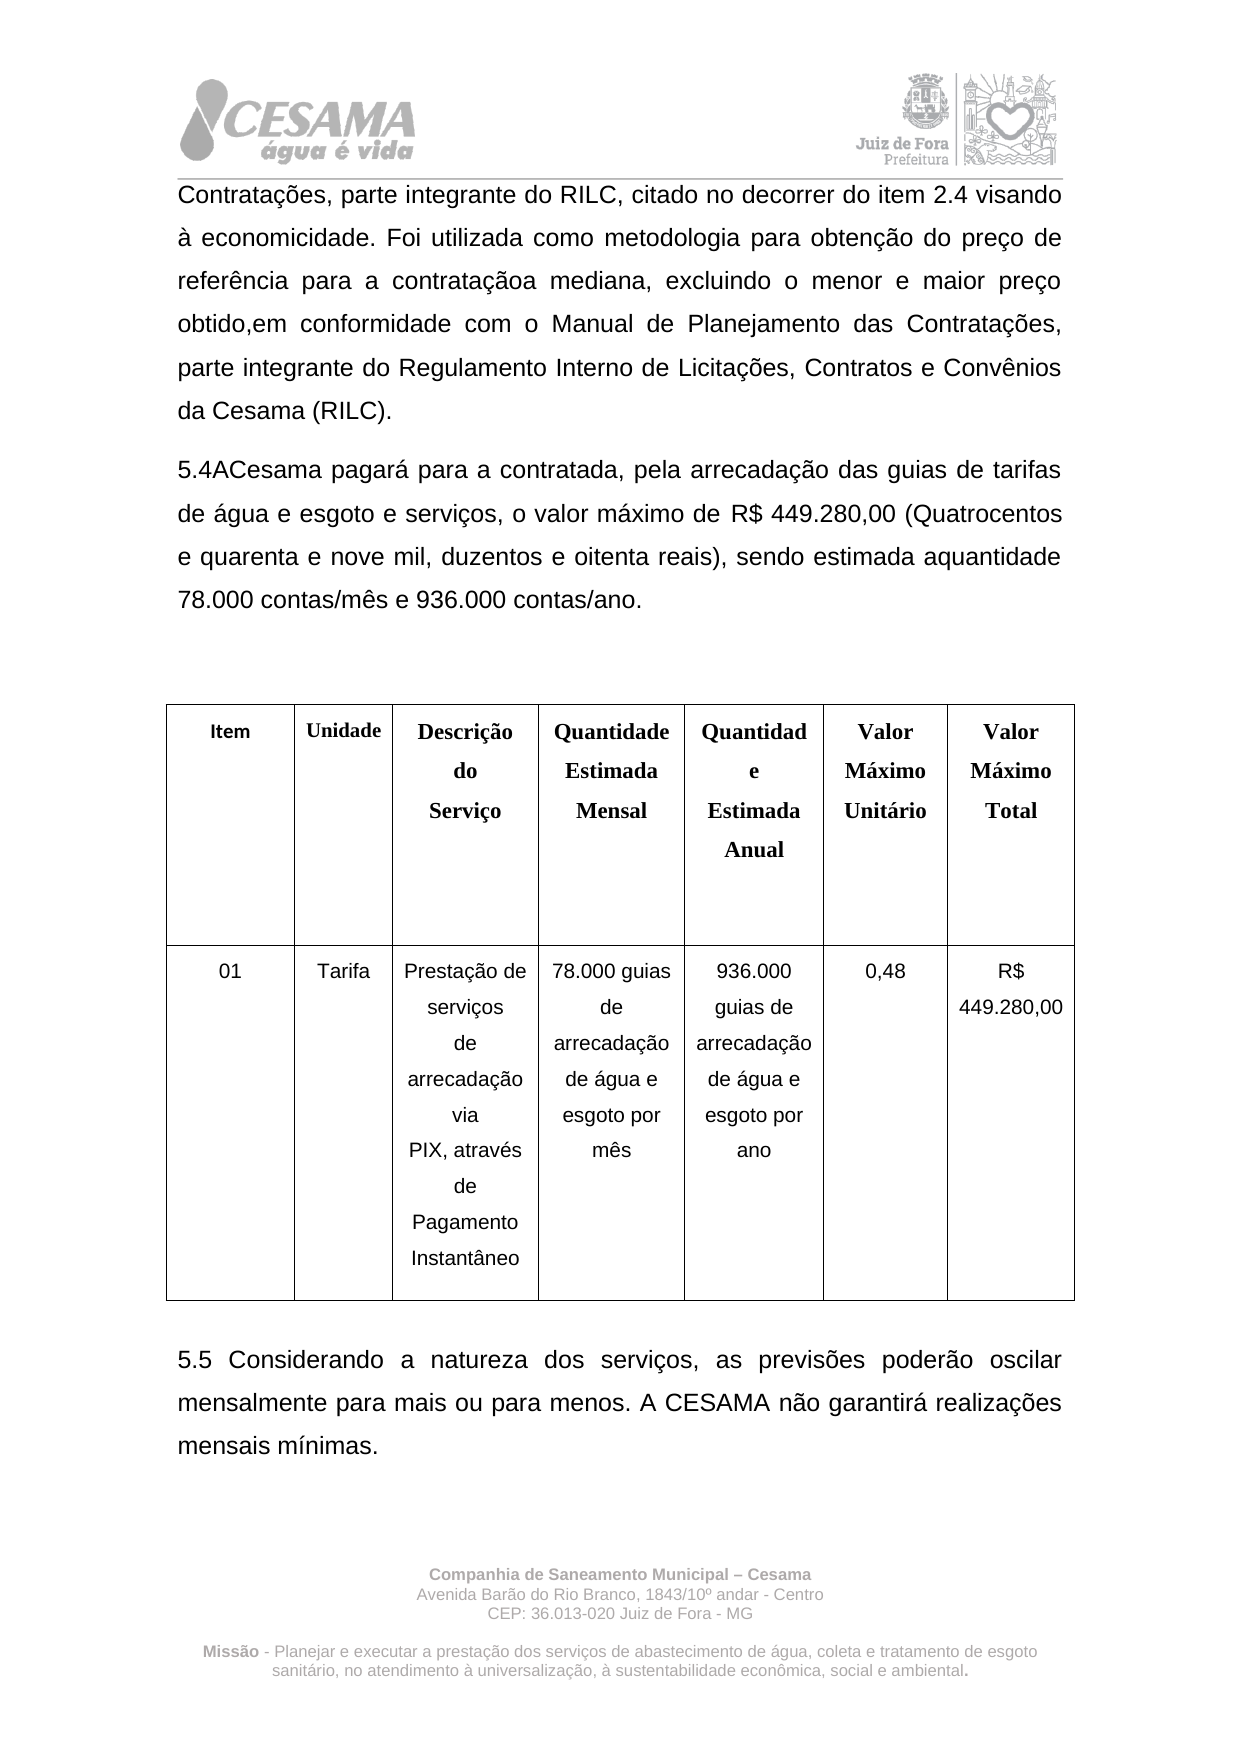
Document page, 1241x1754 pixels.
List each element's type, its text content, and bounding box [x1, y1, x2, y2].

table_header Descrição do Serviço [393, 705, 538, 945]
table_cell Tarifa [295, 946, 392, 1300]
table_cell 0,48 [824, 946, 947, 1300]
table_cell 01 [167, 946, 294, 1300]
table_cell 936.000 guias de arrecadação de água e esgoto por ano [685, 946, 823, 1300]
table_header Valor Máximo Unitário [824, 705, 947, 945]
table_header Unidade [295, 705, 392, 945]
table_cell R$ 449.280,00 [948, 946, 1074, 1300]
text 5.4ACesama pagará para a contratada, pela arrecadação das guias de tarifas de água e esgoto e serviços, o valor máximo de R$ 449.280,00 (Quatrocentos e quarenta e nove mil, duzentos e oitenta reais), sendo estimada aquantidade 78.000 contas/mês e 936.000 contas/ano. [177, 455, 1063, 613]
picture [177, 73, 1064, 180]
table_header Item [167, 705, 294, 945]
table_cell 78.000 guias de arrecadação de água e esgoto por mês [539, 946, 684, 1300]
text 5.5 Considerando a natureza dos serviços, as previsões poderão oscilar mensalmente para mais ou para menos. A CESAMA não garantirá realizações mensais mínimas. [177, 1345, 1063, 1460]
table_header Quantidade Estimada Mensal [539, 705, 684, 945]
table_header Valor Máximo Total [948, 705, 1074, 945]
table_cell Prestação de serviços de arrecadação via PIX, através de Pagamento Instantâneo [393, 946, 538, 1300]
table_header Quantidade Estimada Anual [685, 705, 823, 945]
